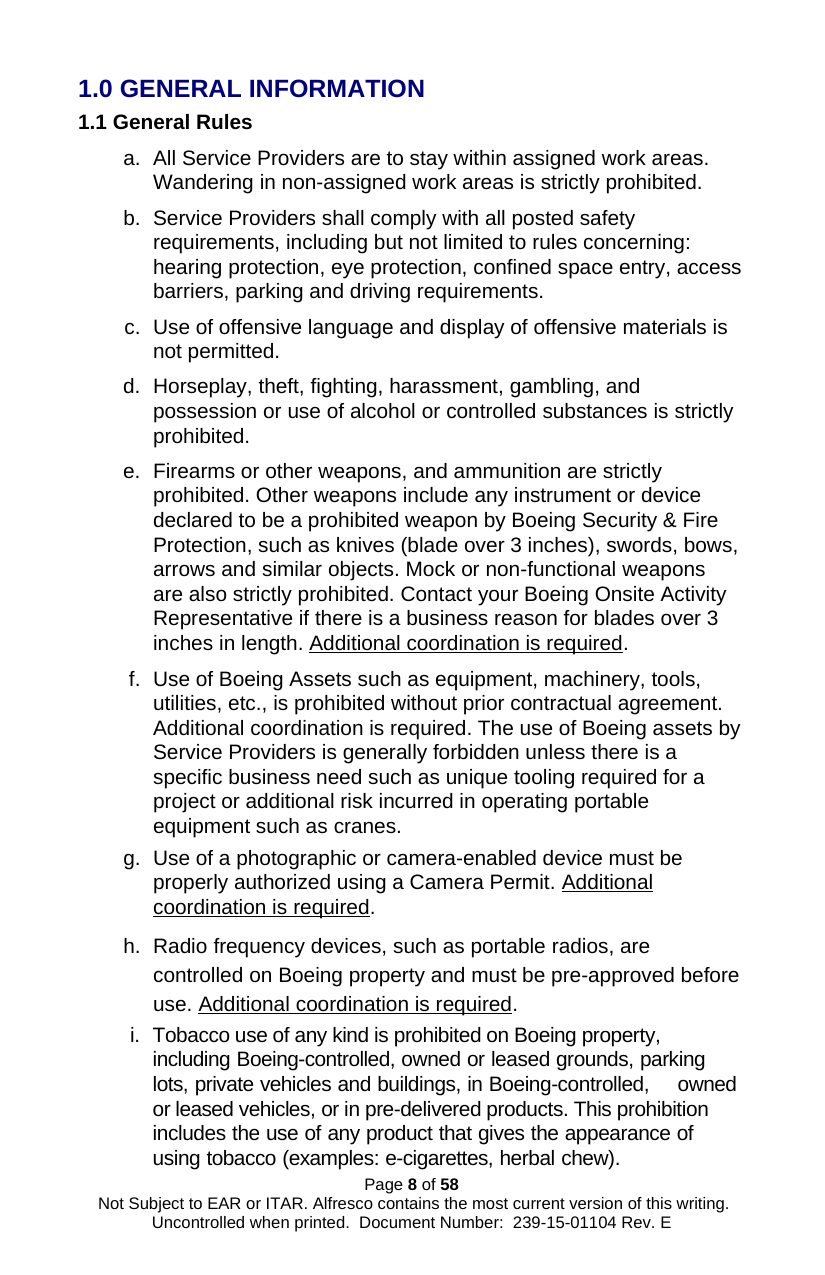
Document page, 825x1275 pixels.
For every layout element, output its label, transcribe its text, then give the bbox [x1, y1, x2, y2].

list Radio frequency devices, such as portable radios, are controlled on Boeing property and must be pre-approved before use. Additional coordination is required. [123, 934, 746, 1016]
list Service Providers shall comply with all posted safety requirements, including but not limited to rules concerning: hearing protection, eye protection, confined space entry, access barriers, parking and driving requirements. [123, 205, 743, 303]
list Use of Boeing Assets such as equipment, machinery, tools, utilities, etc., is prohibited without prior contractual agreement. Additional coordination is required. The use of Boeing assets by Service Providers is generally forbidden unless there is a specific business need such as unique tooling required for a project or additional risk incurred in operating portable equipment such as cranes. [129, 666, 741, 838]
list Use of offensive language and display of offensive materials is not permitted. [124, 314, 729, 363]
list Tobacco use of any kind is prohibited on Boeing property, including Boeing-controlled, owned or leased grounds, parking lots, private vehicles and buildings, in Boeing-controlled, owned or leased vehicles, or in pre-delivered products. This prohibition includes the use of any product that gives the appearance of using tobacco (examples: e-cigarettes, herbal chew). [130, 1023, 737, 1169]
subtitle General Rules [78, 110, 760, 134]
list Firearms or other weapons, and ammunition are strictly prohibited. Other weapons include any instrument or device declared to be a prohibited weapon by Boeing Security & Fire Protection, such as knives (blade over 3 inches), swords, bows, arrows and similar objects. Mock or non-functional weapons are also strictly prohibited. Contact your Boeing Onsite Activity Representative if there is a business reason for blades over 3 inches in length. Additional coordination is required. [123, 459, 741, 655]
list Use of a photographic or camera-enabled device must be properly authorized using a Camera Permit. Additional coordination is required. [123, 845, 683, 918]
subtitle GENERAL INFORMATION [78, 74, 760, 103]
list Horseplay, theft, fighting, harassment, gambling, and possession or use of alcohol or controlled substances is strictly prohibited. [123, 374, 744, 447]
list All Service Providers are to stay within assigned work areas. Wandering in non-assigned work areas is strictly prohibited. [123, 146, 710, 194]
